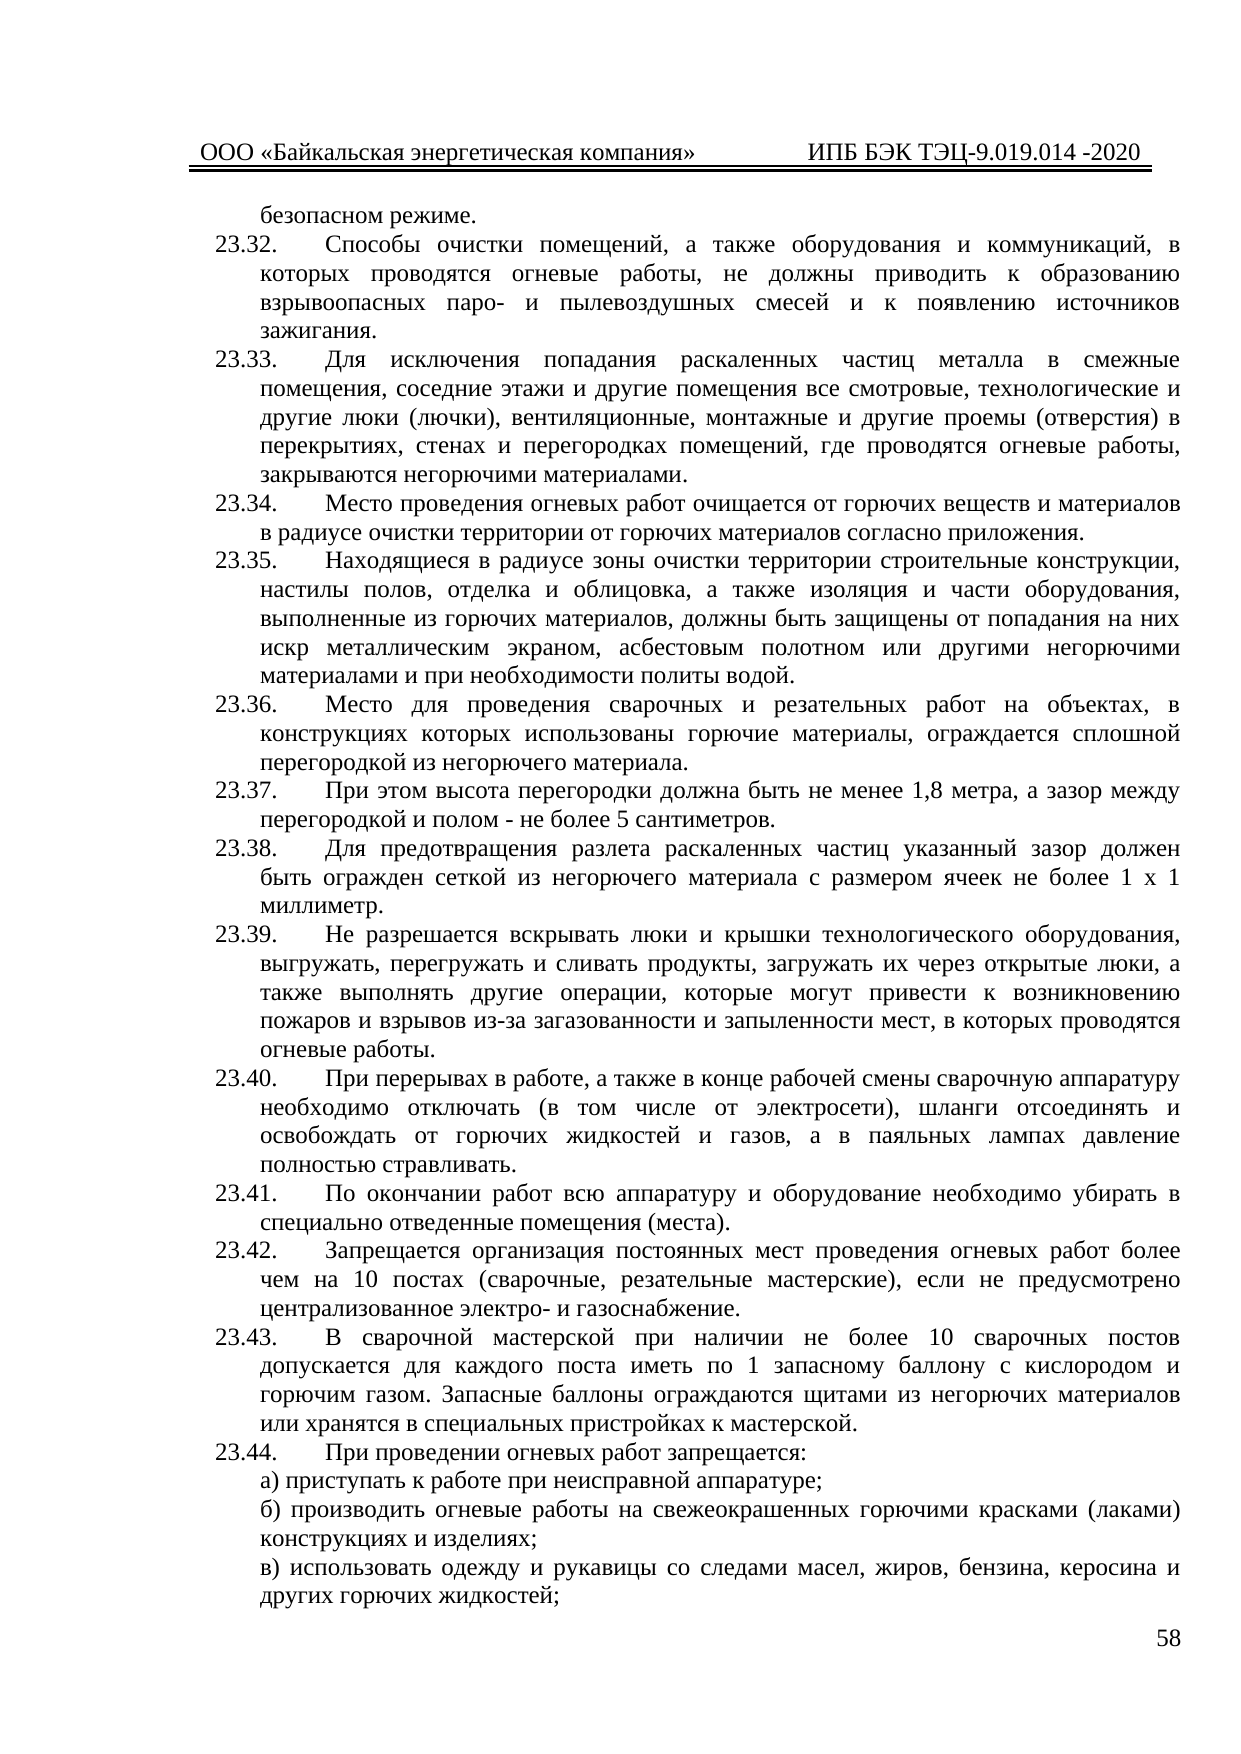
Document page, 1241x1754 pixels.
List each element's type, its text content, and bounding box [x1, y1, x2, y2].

list При этом высота перегородки должна быть не менее 1,8 метра, а зазор между перегородкой и полом - не более 5 сантиметров. [215, 775, 1181, 833]
list Для предотвращения разлета раскаленных частиц указанный зазор должен быть огражден сеткой из негорючего материала с размером ячеек не более 1 x 1 миллиметр. [215, 833, 1181, 919]
list Место для проведения сварочных и резательных работ на объектах, в конструкциях которых использованы горючие материалы, ограждается сплошной перегородкой из негорючего материала. [215, 689, 1181, 775]
list Запрещается организация постоянных мест проведения огневых работ более чем на 10 постах (сварочные, резательные мастерские), если не предусмотрено централизованное электро- и газоснабжение. [215, 1235, 1181, 1322]
list в) использовать одежду и рукавицы со следами масел, жиров, бензина, керосина и других горючих жидкостей; [260, 1552, 1181, 1609]
list Не разрешается вскрывать люки и крышки технологического оборудования, выгружать, перегружать и сливать продукты, загружать их через открытые люки, а также выполнять другие операции, которые могут привести к возникновению пожаров и взрывов из-за загазованности и запыленности мест, в которых проводятся огневые работы. [215, 919, 1181, 1063]
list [215, 200, 1181, 229]
list По окончании работ всю аппаратуру и оборудование необходимо убирать в специально отведенные помещения (места). [215, 1178, 1181, 1235]
list В сварочной мастерской при наличии не более 10 сварочных постов допускается для каждого поста иметь по 1 запасному баллону с кислородом и горючим газом. Запасные баллоны ограждаются щитами из негорючих материалов или хранятся в специальных пристройках к мастерской. [215, 1322, 1181, 1437]
list Находящиеся в радиусе зоны очистки территории строительные конструкции, настилы полов, отделка и облицовка, а также изоляция и части оборудования, выполненные из горючих материалов, должны быть защищены от попадания на них искр металлическим экраном, асбестовым полотном или другими негорючими материалами и при необходимости политы водой. [215, 545, 1181, 689]
list Способы очистки помещений, а также оборудования и коммуникаций, в которых проводятся огневые работы, не должны приводить к образованию взрывоопасных паро- и пылевоздушных смесей и к появлению источников зажигания. [215, 229, 1181, 344]
list Место проведения огневых работ очищается от горючих веществ и материалов в радиусе очистки территории от горючих материалов согласно приложения. [215, 488, 1181, 545]
list При перерывах в работе, а также в конце рабочей смены сварочную аппаратуру необходимо отключать (в том числе от электросети), шланги отсоединять и освобождать от горючих жидкостей и газов, а в паяльных лампах давление полностью стравливать. [215, 1063, 1181, 1178]
list а) приступать к работе при неисправной аппаратуре; [260, 1465, 1181, 1494]
list б) производить огневые работы на свежеокрашенных горючими красками (лаками) конструкциях и изделиях; [260, 1494, 1181, 1552]
list При проведении огневых работ запрещается: [215, 1437, 1181, 1465]
list Для исключения попадания раскаленных частиц металла в смежные помещения, соседние этажи и другие помещения все смотровые, технологические и другие люки (лючки), вентиляционные, монтажные и другие проемы (отверстия) в перекрытиях, стенах и перегородках помещений, где проводятся огневые работы, закрываются негорючими материалами. [215, 344, 1181, 488]
